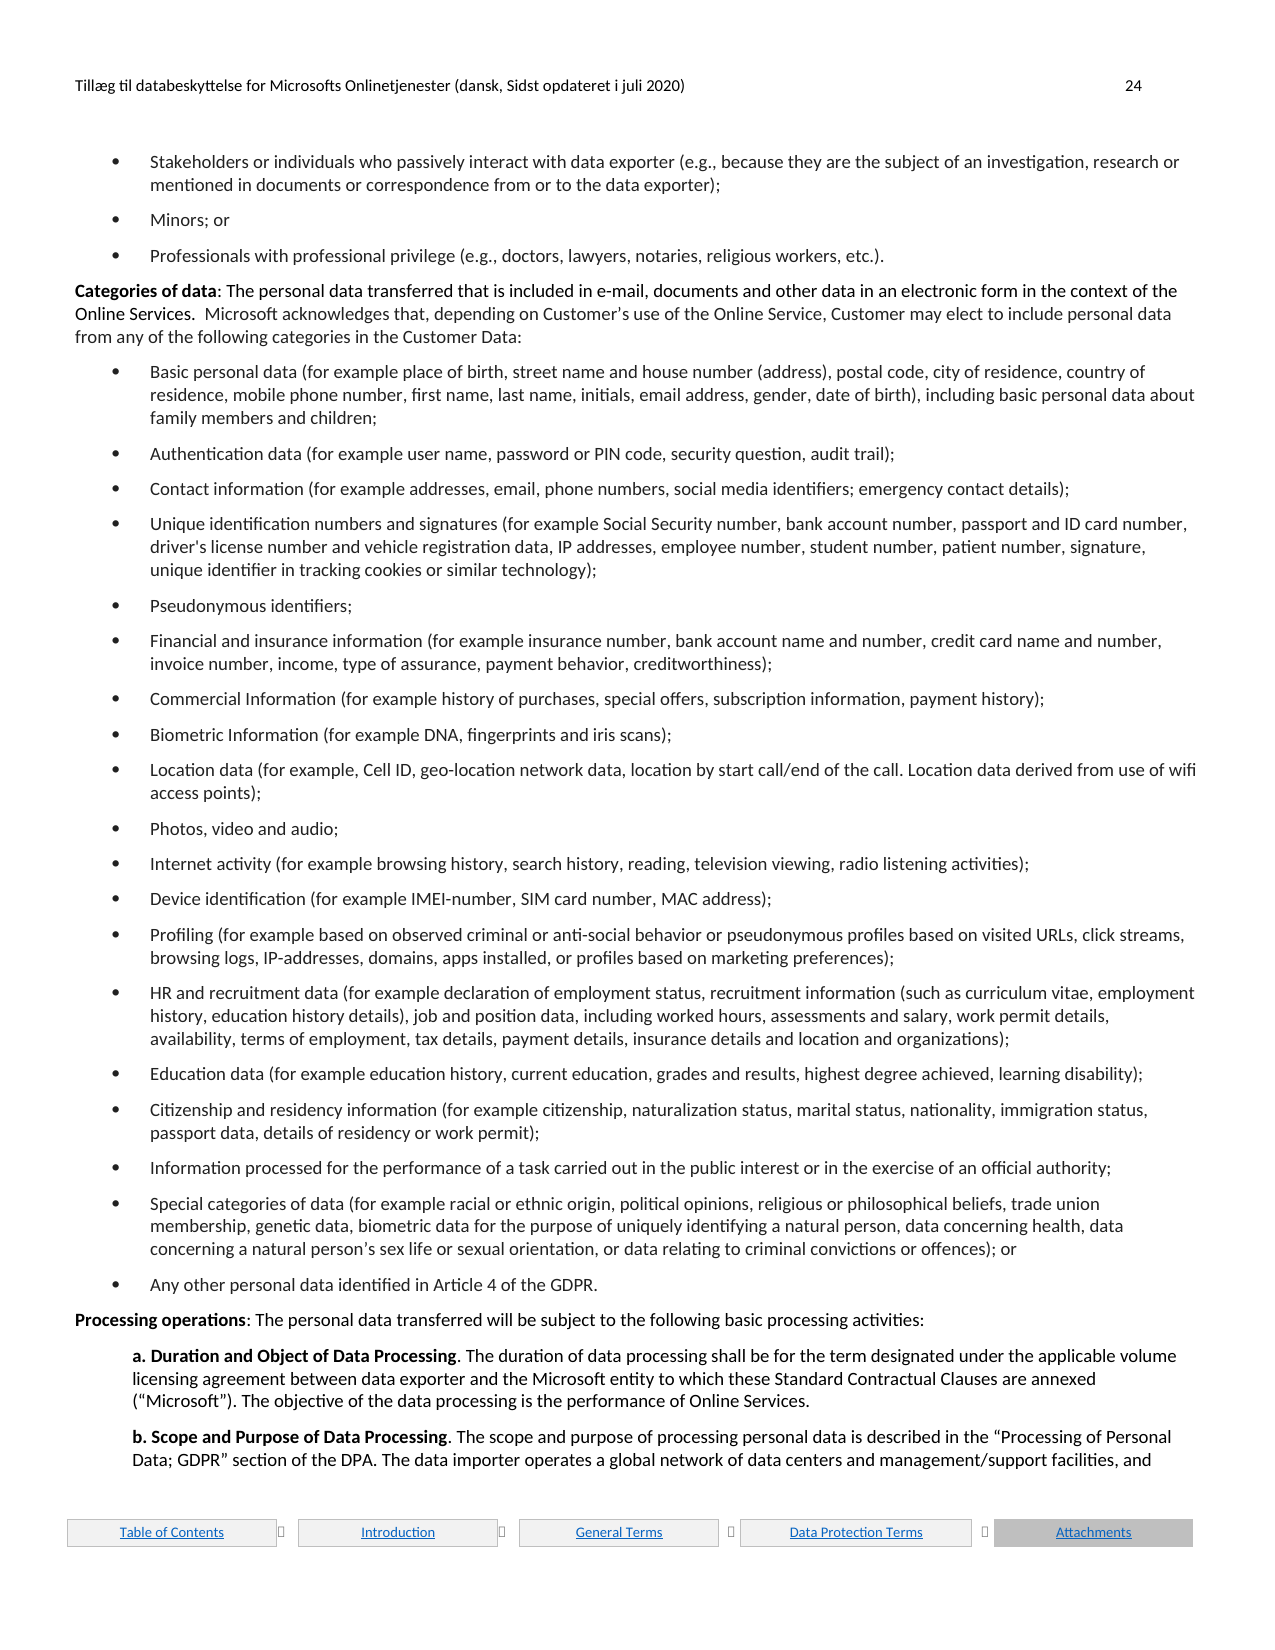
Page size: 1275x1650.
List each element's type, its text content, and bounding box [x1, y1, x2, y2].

list Professionals with professional privilege (e.g., doctors, lawyers, notaries, religious workers, etc.). [112, 244, 1200, 267]
list Minors; or [112, 208, 1200, 231]
list Contact information (for example addresses, email, phone numbers, social media identifiers; emergency contact details); [112, 477, 1200, 500]
list Any other personal data identified in Article 4 of the GDPR. [112, 1273, 1200, 1296]
list Internet activity (for example browsing history, search history, reading, television viewing, radio listening activities); [112, 852, 1200, 875]
list Education data (for example education history, current education, grades and results, highest degree achieved, learning disability); [112, 1062, 1200, 1085]
list Stakeholders or individuals who passively interact with data exporter (e.g., because they are the subject of an investigation, research or mentioned in documents or correspondence from or to the data exporter); [112, 150, 1200, 196]
list Authentication data (for example user name, password or PIN code, security question, audit trail); [112, 442, 1200, 464]
list Special categories of data (for example racial or ethnic origin, political opinions, religious or philosophical beliefs, trade union membership, genetic data, biometric data for the purpose of uniquely identifying a natural person, data concerning health, data concerning a natural person’s sex life or sexual orientation, or data relating to criminal convictions or offences); or [112, 1192, 1200, 1260]
list Financial and insurance information (for example insurance number, bank account name and number, credit card name and number, invoice number, income, type of assurance, payment behavior, creditworthiness); [112, 629, 1200, 675]
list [132, 1425, 1200, 1471]
list Profiling (for example based on observed criminal or anti-social behavior or pseudonymous profiles based on visited URLs, click streams, browsing logs, IP-addresses, domains, apps installed, or profiles based on marketing preferences); [112, 923, 1200, 969]
list Unique identification numbers and signatures (for example Social Security number, bank account number, passport and ID card number, driver's license number and vehicle registration data, IP addresses, employee number, student number, patient number, signature, unique identifier in tracking cookies or similar technology); [112, 512, 1200, 581]
list HR and recruitment data (for example declaration of employment status, recruitment information (such as curriculum vitae, employment history, education history details), job and position data, including worked hours, assessments and salary, work permit details, availability, terms of employment, tax details, payment details, insurance details and location and organizations); [112, 981, 1200, 1050]
list a. Duration and Object of Data Processing. The duration of data processing shall be for the term designated under the applicable volume licensing agreement between data exporter and the Microsoft entity to which these Standard Contractual Clauses are annexed (“Microsoft”). The objective of the data processing is the performance of Online Services. [132, 1344, 1200, 1412]
list Information processed for the performance of a task carried out in the public interest or in the exercise of an official authority; [112, 1156, 1200, 1179]
list Location data (for example, Cell ID, geo-location network data, location by start call/end of the call. Location data derived from use of wifi access points); [112, 758, 1200, 804]
list Photos, video and audio; [112, 817, 1200, 839]
list Processing operations: The personal data transferred will be subject to the following basic processing activities: [75, 1308, 1200, 1331]
list Commercial Information (for example history of purchases, special offers, subscription information, payment history); [112, 687, 1200, 710]
list Biometric Information (for example DNA, fingerprints and iris scans); [112, 723, 1200, 746]
list Categories of data: The personal data transferred that is included in e-mail, documents and other data in an electronic form in the context of the Online Services. Microsoft acknowledges that, depending on Customer’s use of the Online Service, Customer may elect to include personal data from any of the following categories in the Customer Data: [75, 279, 1200, 348]
list Device identification (for example IMEI-number, SIM card number, MAC address); [112, 887, 1200, 910]
list Citizenship and residency information (for example citizenship, naturalization status, marital status, nationality, immigration status, passport data, details of residency or work permit); [112, 1098, 1200, 1144]
list Pseudonymous identifiers; [112, 594, 1200, 617]
list Basic personal data (for example place of birth, street name and house number (address), postal code, city of residence, country of residence, mobile phone number, first name, last name, initials, email address, gender, date of birth), including basic personal data about family members and children; [112, 360, 1200, 429]
